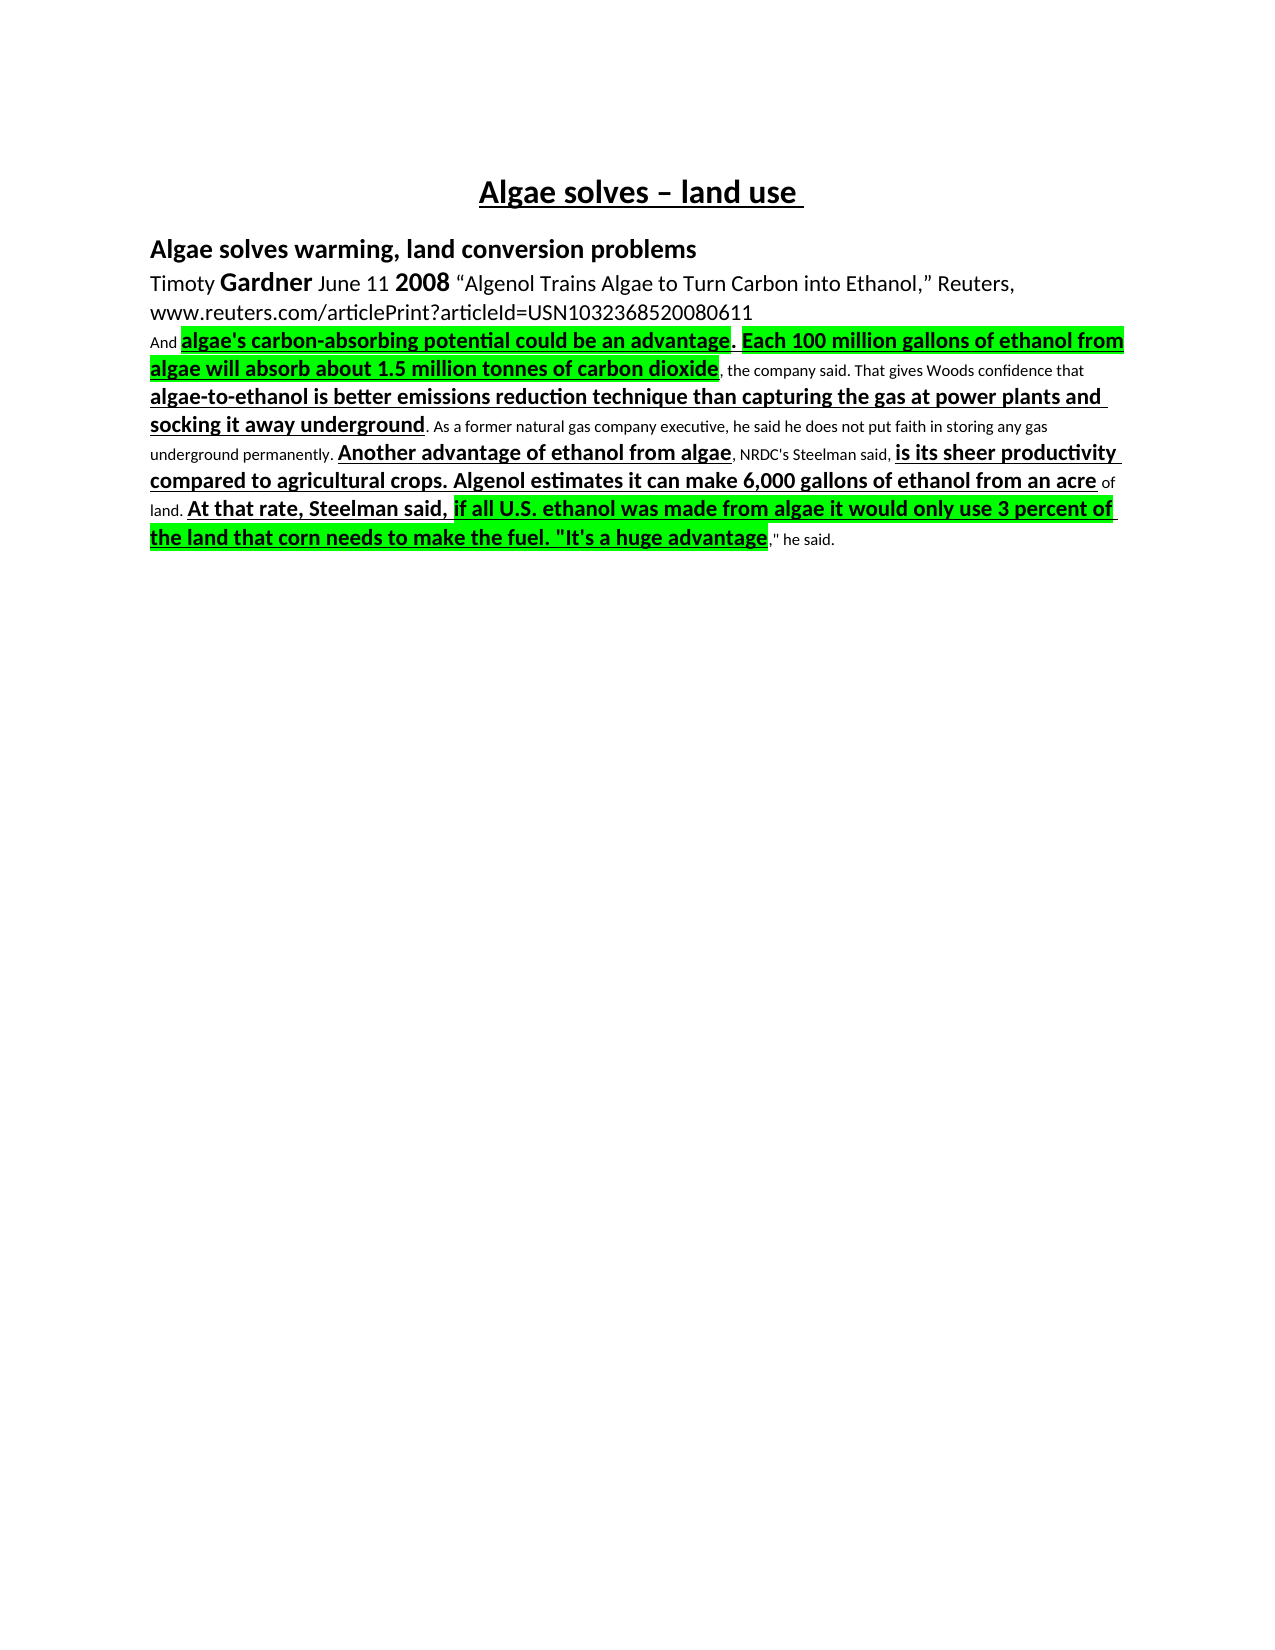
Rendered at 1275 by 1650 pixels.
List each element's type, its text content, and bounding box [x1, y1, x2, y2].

subtitle Algae solves warming, land conversion problems [150, 232, 1125, 265]
text Timoty Gardner June 11 2008 “Algenol Trains Algae to Turn Carbon into Ethanol,” Reuters, www.reuters.com/articlePrint?articleId=USN1032368520080611 [150, 265, 1125, 326]
subtitle Algae solves – land use [150, 171, 1125, 212]
text And algae's carbon-absorbing potential could be an advantage. Each 100 million gallons of ethanol from algae will absorb about 1.5 million tonnes of carbon dioxide, the company said. That gives Woods confidence that algae-to-ethanol is better emissions reduction technique than capturing the gas at power plants and socking it away underground. As a former natural gas company executive, he said he does not put faith in storing any gas underground permanently. Another advantage of ethanol from algae, NRDC's Steelman said, is its sheer productivity compared to agricultural crops. Algenol estimates it can make 6,000 gallons of ethanol from an acre of land. At that rate, Steelman said, if all U.S. ethanol was made from algae it would only use 3 percent of the land that corn needs to make the fuel. "It's a huge advantage," he said. [150, 326, 1125, 551]
